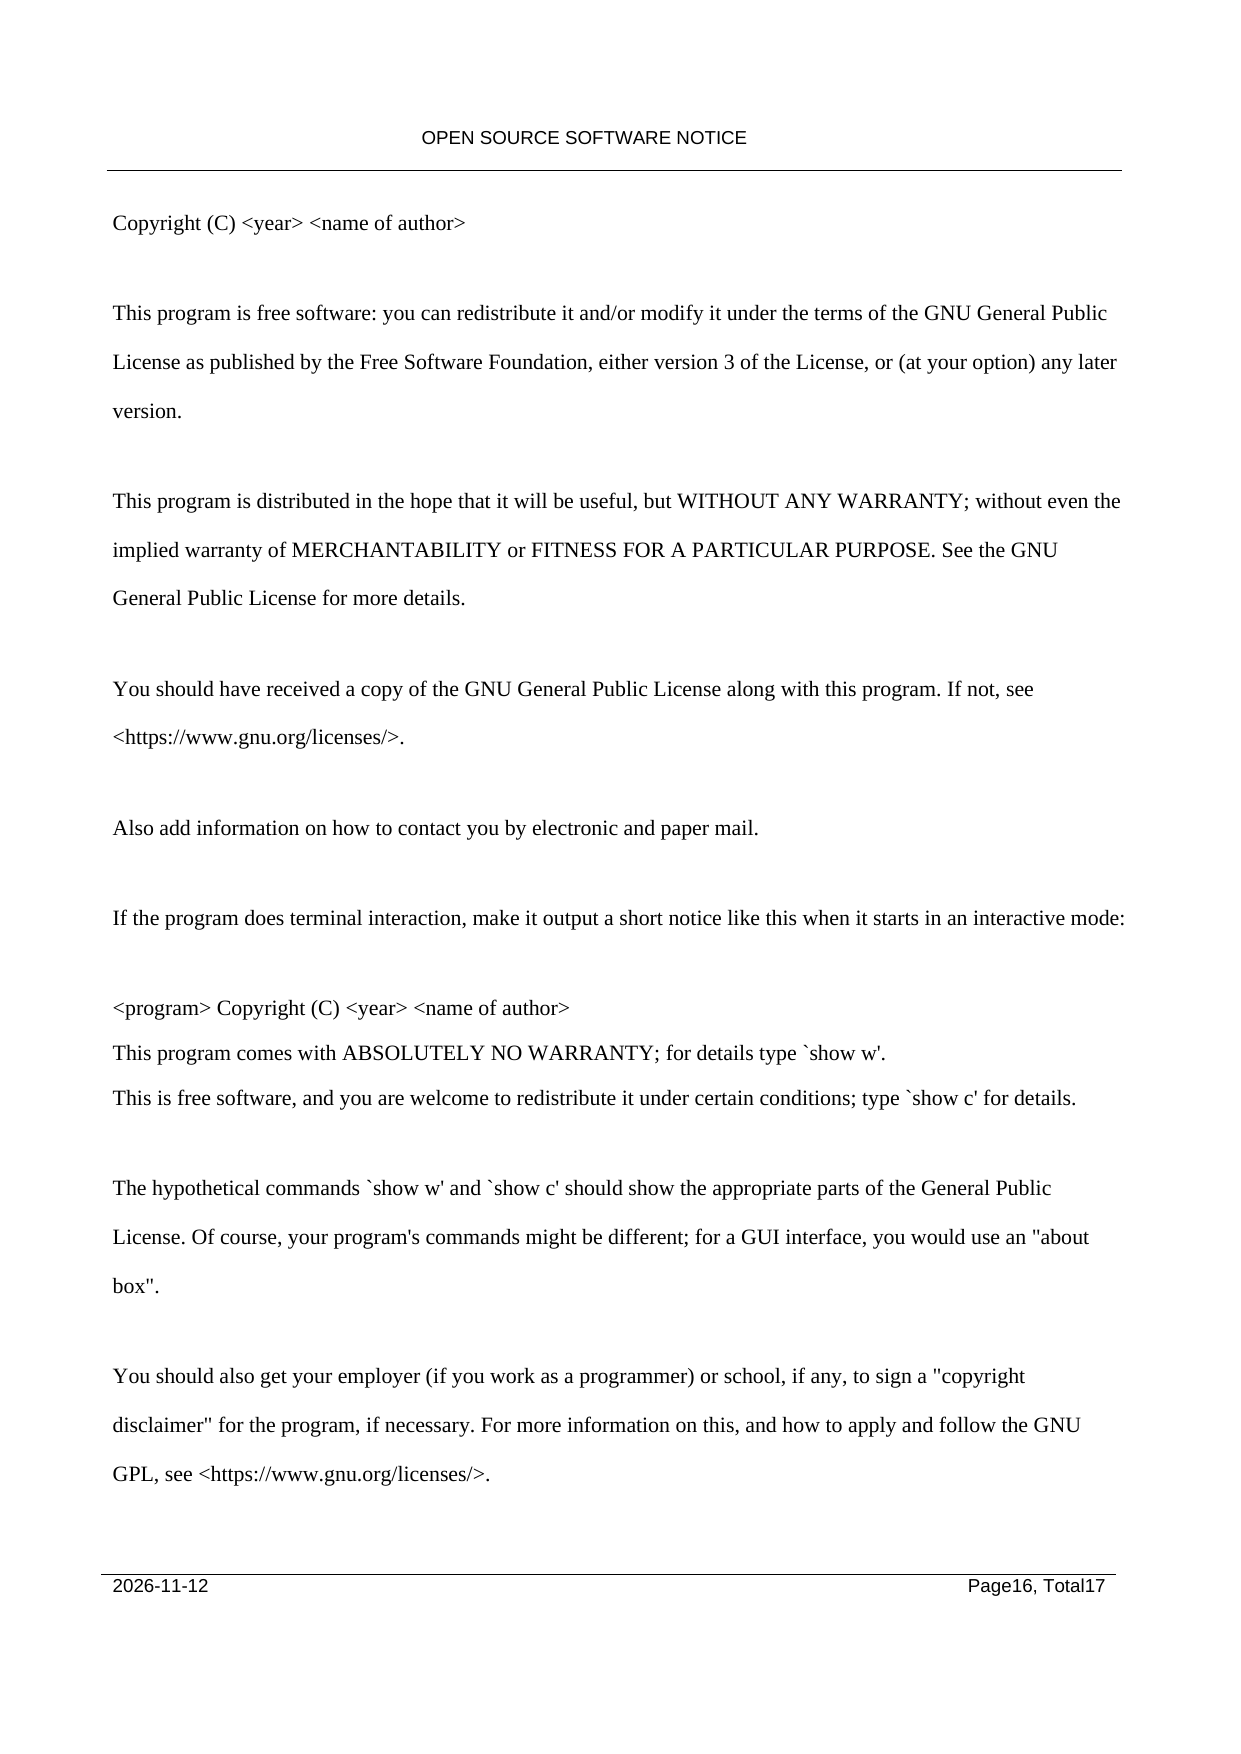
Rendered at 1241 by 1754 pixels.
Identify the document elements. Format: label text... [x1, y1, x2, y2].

text This program comes with ABSOLUTELY NO WARRANTY; for details type `show w'. [112, 1036, 1128, 1069]
text The hypothetical commands `show w' and `show c' should show the appropriate parts of the General Public License. Of course, your program's commands might be different; for a GUI interface, you would use an "about box". [112, 1172, 1128, 1302]
text This is free software, and you are welcome to redistribute it under certain conditions; type `show c' for details. [112, 1082, 1128, 1114]
text Copyright (C) <year> <name of author> [112, 206, 1128, 239]
text Also add information on how to contact you by electronic and paper mail. [112, 811, 1128, 843]
text This program is free software: you can redistribute it and/or modify it under the terms of the GNU General Public License as published by the Free Software Foundation, either version 3 of the License, or (at your option) any later version. [112, 297, 1128, 427]
text <program> Copyright (C) <year> <name of author> [112, 991, 1128, 1024]
text You should have received a copy of the GNU General Public License along with this program. If not, see <https://www.gnu.org/licenses/>. [112, 672, 1128, 753]
text If the program does terminal interaction, make it output a short notice like this when it starts in an interactive mode: [112, 901, 1128, 934]
text This program is distributed in the hope that it will be useful, but WITHOUT ANY WARRANTY; without even the implied warranty of MERCHANTABILITY or FITNESS FOR A PARTICULAR PURPOSE. See the GNU General Public License for more details. [112, 484, 1128, 614]
text You should also get your employer (if you work as a programmer) or school, if any, to sign a "copyright disclaimer" for the program, if necessary. For more information on this, and how to apply and follow the GNU GPL, see <https://www.gnu.org/licenses/>. [112, 1359, 1128, 1489]
